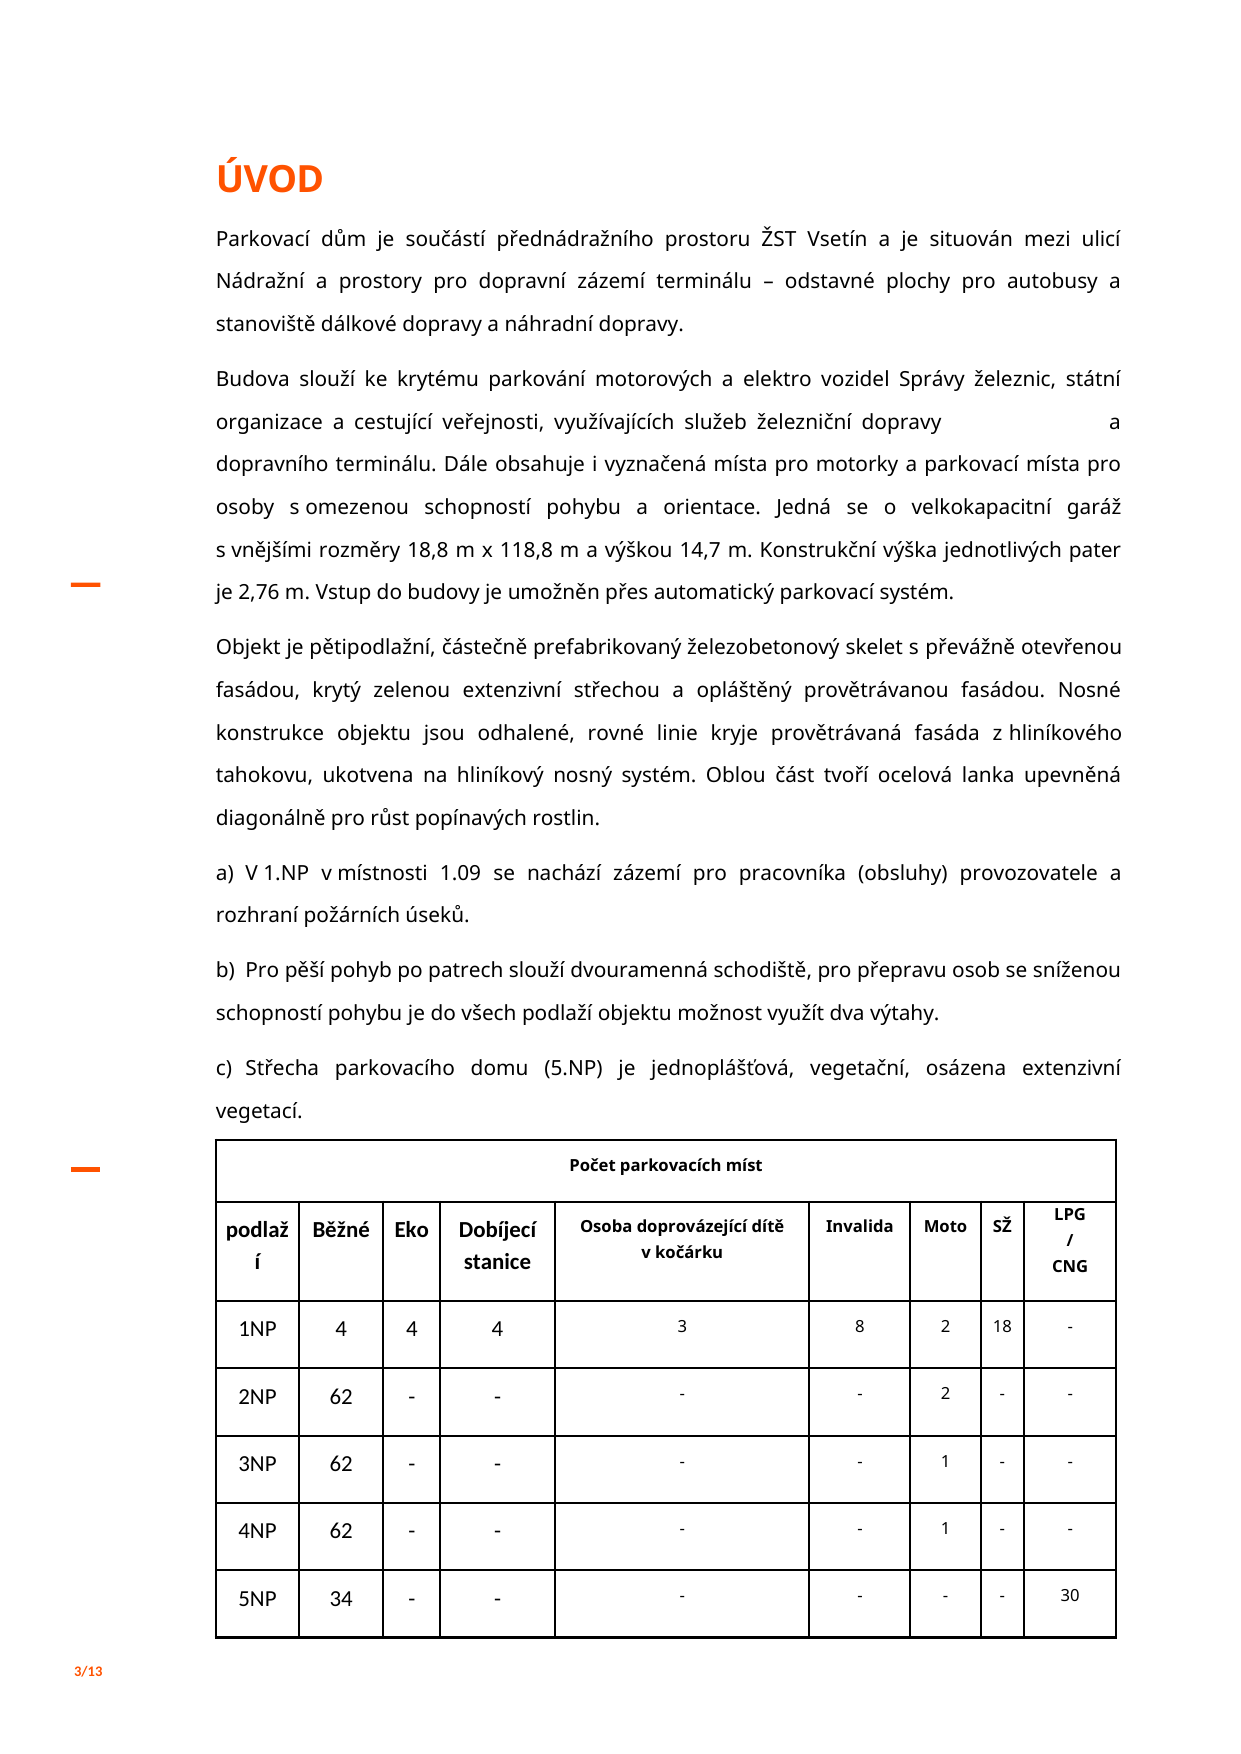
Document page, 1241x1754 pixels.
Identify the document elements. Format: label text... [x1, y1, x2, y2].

list Pro pěší pohyb po patrech slouží dvouramenná schodiště, pro přepravu osob se sníženou schopností pohybu je do všech podlaží objektu možnost využít dva výtahy. [216, 956, 1122, 1027]
table_cell 1NP [217, 1302, 298, 1367]
table_cell Invalida [810, 1203, 909, 1300]
table_cell - [982, 1504, 1023, 1569]
table_cell - [810, 1437, 909, 1502]
table_cell Běžné [300, 1203, 382, 1300]
table_cell - [1025, 1369, 1115, 1434]
table_cell 8 [810, 1302, 909, 1367]
table_cell - [441, 1437, 554, 1502]
table_cell - [441, 1369, 554, 1434]
table_cell 1 [911, 1504, 980, 1569]
table_cell 62 [300, 1369, 382, 1434]
table_cell LPG / CNG [1025, 1203, 1115, 1300]
table_cell - [384, 1504, 439, 1569]
table_cell 18 [982, 1302, 1023, 1367]
table_cell - [384, 1571, 439, 1636]
table_cell - [556, 1369, 808, 1434]
table_cell 62 [300, 1437, 382, 1502]
table_cell - [384, 1437, 439, 1502]
table_cell 2 [911, 1302, 980, 1367]
table_cell 3 [556, 1302, 808, 1367]
table_cell - [384, 1369, 439, 1434]
table_cell - [441, 1504, 554, 1569]
table_cell - [556, 1504, 808, 1569]
table_cell Eko [384, 1203, 439, 1300]
table_cell - [556, 1437, 808, 1502]
table_cell - [982, 1369, 1023, 1434]
table_cell 62 [300, 1504, 382, 1569]
table_cell 5NP [217, 1571, 298, 1636]
table_cell 4 [441, 1302, 554, 1367]
table_cell - [982, 1571, 1023, 1636]
subtitle ÚVOD [216, 153, 1122, 204]
table_cell - [982, 1437, 1023, 1502]
table_cell - [911, 1571, 980, 1636]
table_cell 3NP [217, 1437, 298, 1502]
list Budova slouží ke krytému parkování motorových a elektro vozidel Správy železnic, státní organizace a cestující veřejnosti, využívajících služeb železniční dopravy a dopravního terminálu. Dále obsahuje i vyznačená místa pro motorky a parkovací místa pro osoby s omezenou schopností pohybu a orientace. Jedná se o velkokapacitní garáž s vnějšími rozměry 18,8 m x 118,8 m a výškou 14,7 m. Konstrukční výška jednotlivých pater je 2,76 m. Vstup do budovy je umožněn přes automatický parkovací systém. [216, 364, 1122, 606]
table_cell SŽ [982, 1203, 1023, 1300]
table_cell Dobíjecí stanice [441, 1203, 554, 1300]
list Parkovací dům je součástí přednádražního prostoru ŽST Vsetín a je situován mezi ulicí Nádražní a prostory pro dopravní zázemí terminálu – odstavné plochy pro autobusy a stanoviště dálkové dopravy a náhradní dopravy. [216, 224, 1122, 338]
table_cell podlaží [217, 1203, 298, 1300]
table_cell 4 [384, 1302, 439, 1367]
list Objekt je pětipodlažní, částečně prefabrikovaný železobetonový skelet s převážně otevřenou fasádou, krytý zelenou extenzivní střechou a opláštěný provětrávanou fasádou. Nosné konstrukce objektu jsou odhalené, rovné linie kryje provětrávaná fasáda z hliníkového tahokovu, ukotvena na hliníkový nosný systém. Oblou část tvoří ocelová lanka upevněná diagonálně pro růst popínavých rostlin. [216, 632, 1122, 831]
table_cell - [810, 1571, 909, 1636]
table_cell - [1025, 1504, 1115, 1569]
table_cell Moto [911, 1203, 980, 1300]
table_cell - [556, 1571, 808, 1636]
table_cell - [810, 1369, 909, 1434]
table_cell 4 [300, 1302, 382, 1367]
table_cell 30 [1025, 1571, 1115, 1636]
table_cell 4NP [217, 1504, 298, 1569]
table_cell - [1025, 1437, 1115, 1502]
table_cell - [441, 1571, 554, 1636]
table_cell 2NP [217, 1369, 298, 1434]
table_header Počet parkovacích míst [217, 1141, 1115, 1201]
table_cell 34 [300, 1571, 382, 1636]
table_cell - [810, 1504, 909, 1569]
list V 1.NP v místnosti 1.09 se nachází zázemí pro pracovníka (obsluhy) provozovatele a rozhraní požárních úseků. [216, 858, 1122, 929]
list Střecha parkovacího domu (5.NP) je jednoplášťová, vegetační, osázena extenzivní vegetací. [216, 1053, 1122, 1124]
table_cell Osoba doprovázející dítě v kočárku [556, 1203, 808, 1300]
table_cell - [1025, 1302, 1115, 1367]
table_cell 2 [911, 1369, 980, 1434]
table_cell 1 [911, 1437, 980, 1502]
